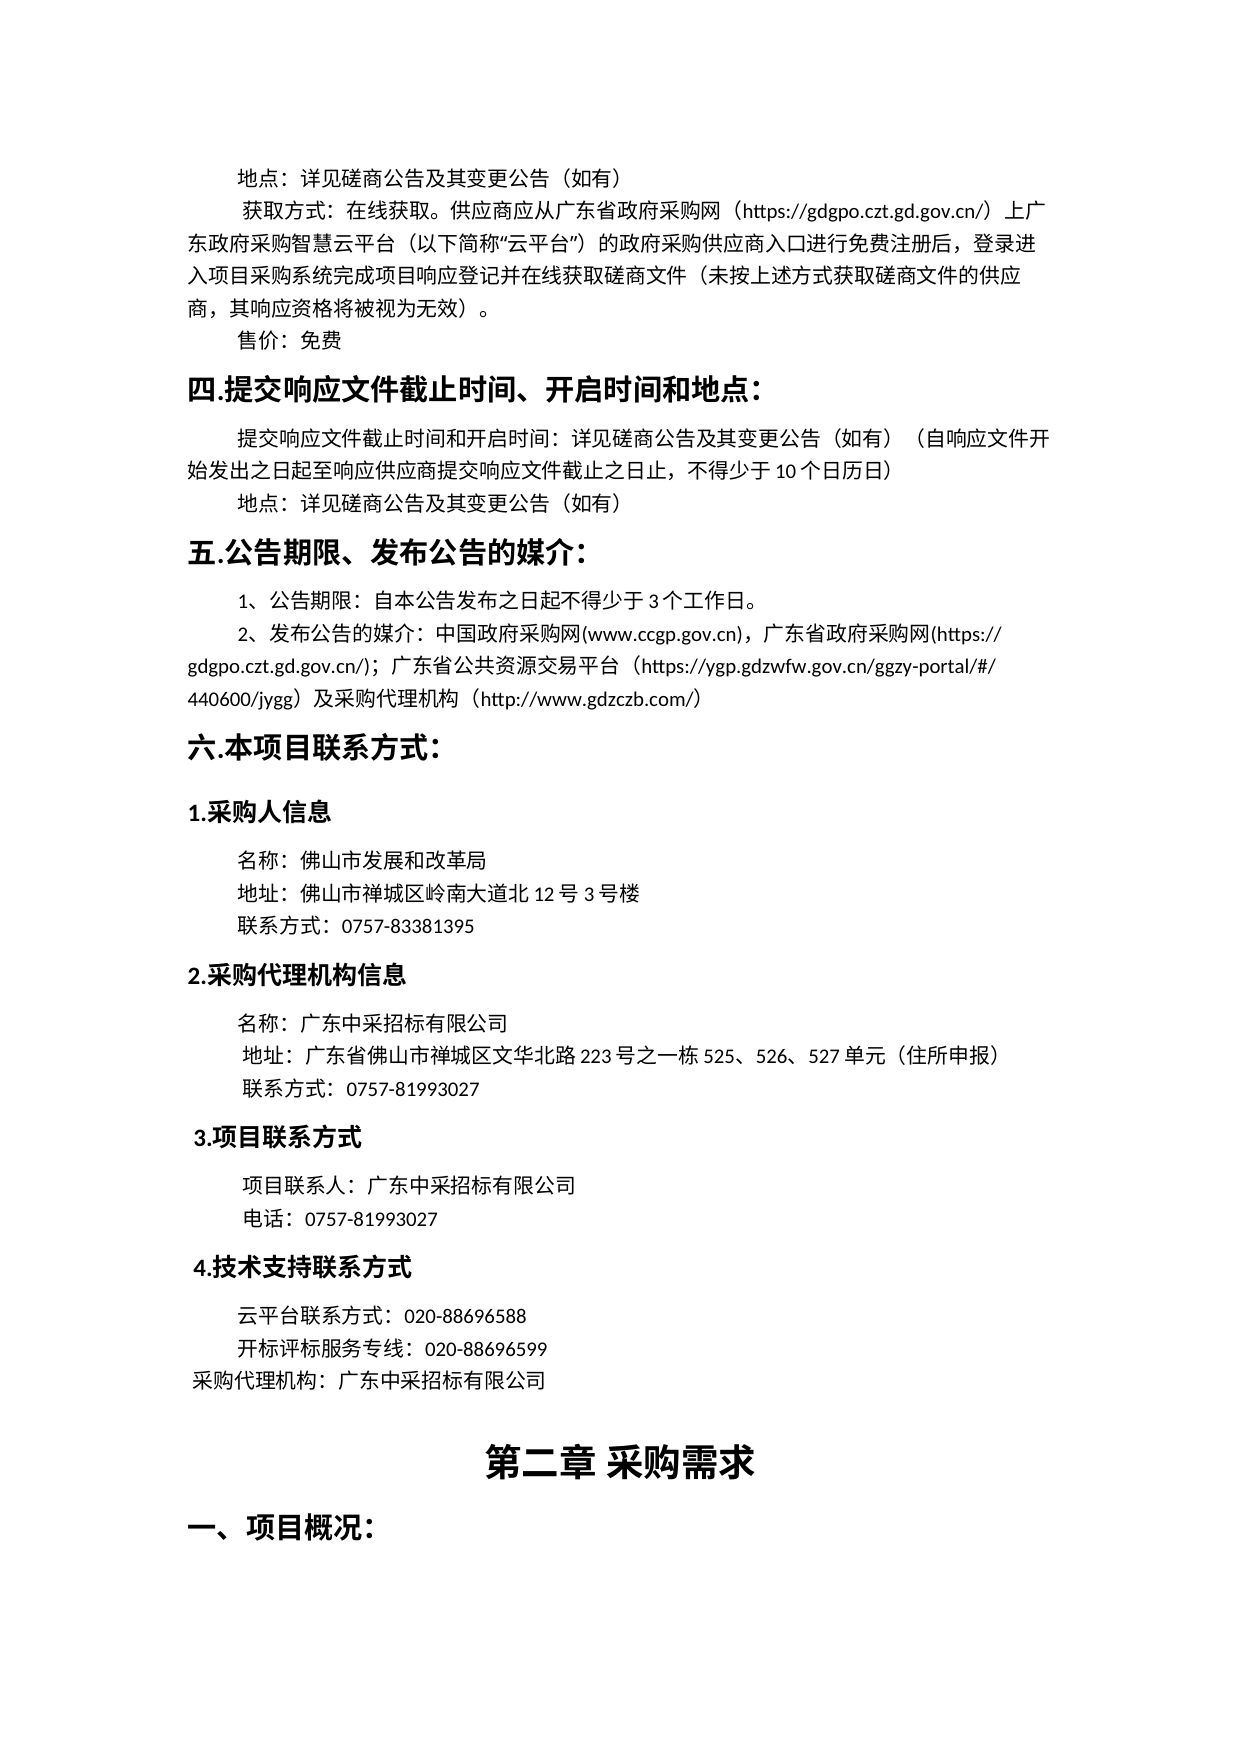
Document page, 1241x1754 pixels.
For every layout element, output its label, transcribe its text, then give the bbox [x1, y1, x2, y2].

text 第二章 采购需求 [187, 1429, 1053, 1494]
text 地点：详见磋商公告及其变更公告（如有） [187, 487, 1053, 519]
text 2.采购代理机构信息 [187, 942, 1053, 1007]
text 名称：佛山市发展和改革局 [187, 844, 1053, 877]
text 云平台联系方式：020-88696588 [187, 1299, 1053, 1332]
text 电话：0757-81993027 [187, 1202, 1053, 1234]
text 地点：详见磋商公告及其变更公告（如有） [187, 162, 1053, 194]
text 联系方式：0757-81993027 [187, 1072, 1053, 1104]
text 1.采购人信息 [187, 779, 1053, 844]
text 采购代理机构：广东中采招标有限公司 [187, 1364, 1053, 1397]
text 一、项目概况： [187, 1494, 1053, 1559]
text 4.技术支持联系方式 [187, 1234, 1053, 1299]
text 联系方式：0757-83381395 [187, 909, 1053, 942]
text 3.项目联系方式 [187, 1104, 1053, 1169]
text 五.公告期限、发布公告的媒介： [187, 519, 1053, 584]
text 2、发布公告的媒介：中国政府采购网(www.ccgp.gov.cn)，广东省政府采购网(https://gdgpo.czt.gd.gov.cn/)；广东省公共资源交易平台（https://ygp.gdzwfw.gov.cn/ggzy-portal/#/440600/jygg）及采购代理机构（http://www.gdzczb.com/） [187, 617, 1053, 714]
text 地址：佛山市禅城区岭南大道北12号3号楼 [187, 877, 1053, 909]
text 地址：广东省佛山市禅城区文华北路223号之一栋525、526、527单元（住所申报） [187, 1039, 1053, 1072]
text 1、公告期限：自本公告发布之日起不得少于3个工作日。 [187, 584, 1053, 617]
text 项目联系人：广东中采招标有限公司 [187, 1169, 1053, 1202]
text 六.本项目联系方式： [187, 714, 1053, 779]
text 售价：免费 [187, 324, 1053, 357]
text 开标评标服务专线：020-88696599 [187, 1332, 1053, 1364]
text 提交响应文件截止时间和开启时间：详见磋商公告及其变更公告（如有）（自响应文件开始发出之日起至响应供应商提交响应文件截止之日止，不得少于10个日历日） [187, 422, 1053, 487]
text 四.提交响应文件截止时间、开启时间和地点： [187, 357, 1053, 422]
text 获取方式：在线获取。供应商应从广东省政府采购网（https://gdgpo.czt.gd.gov.cn/）上广东政府采购智慧云平台（以下简称“云平台”）的政府采购供应商入口进行免费注册后，登录进入项目采购系统完成项目响应登记并在线获取磋商文件（未按上述方式获取磋商文件的供应商，其响应资格将被视为无效）。 [187, 194, 1053, 324]
text 名称：广东中采招标有限公司 [187, 1007, 1053, 1039]
